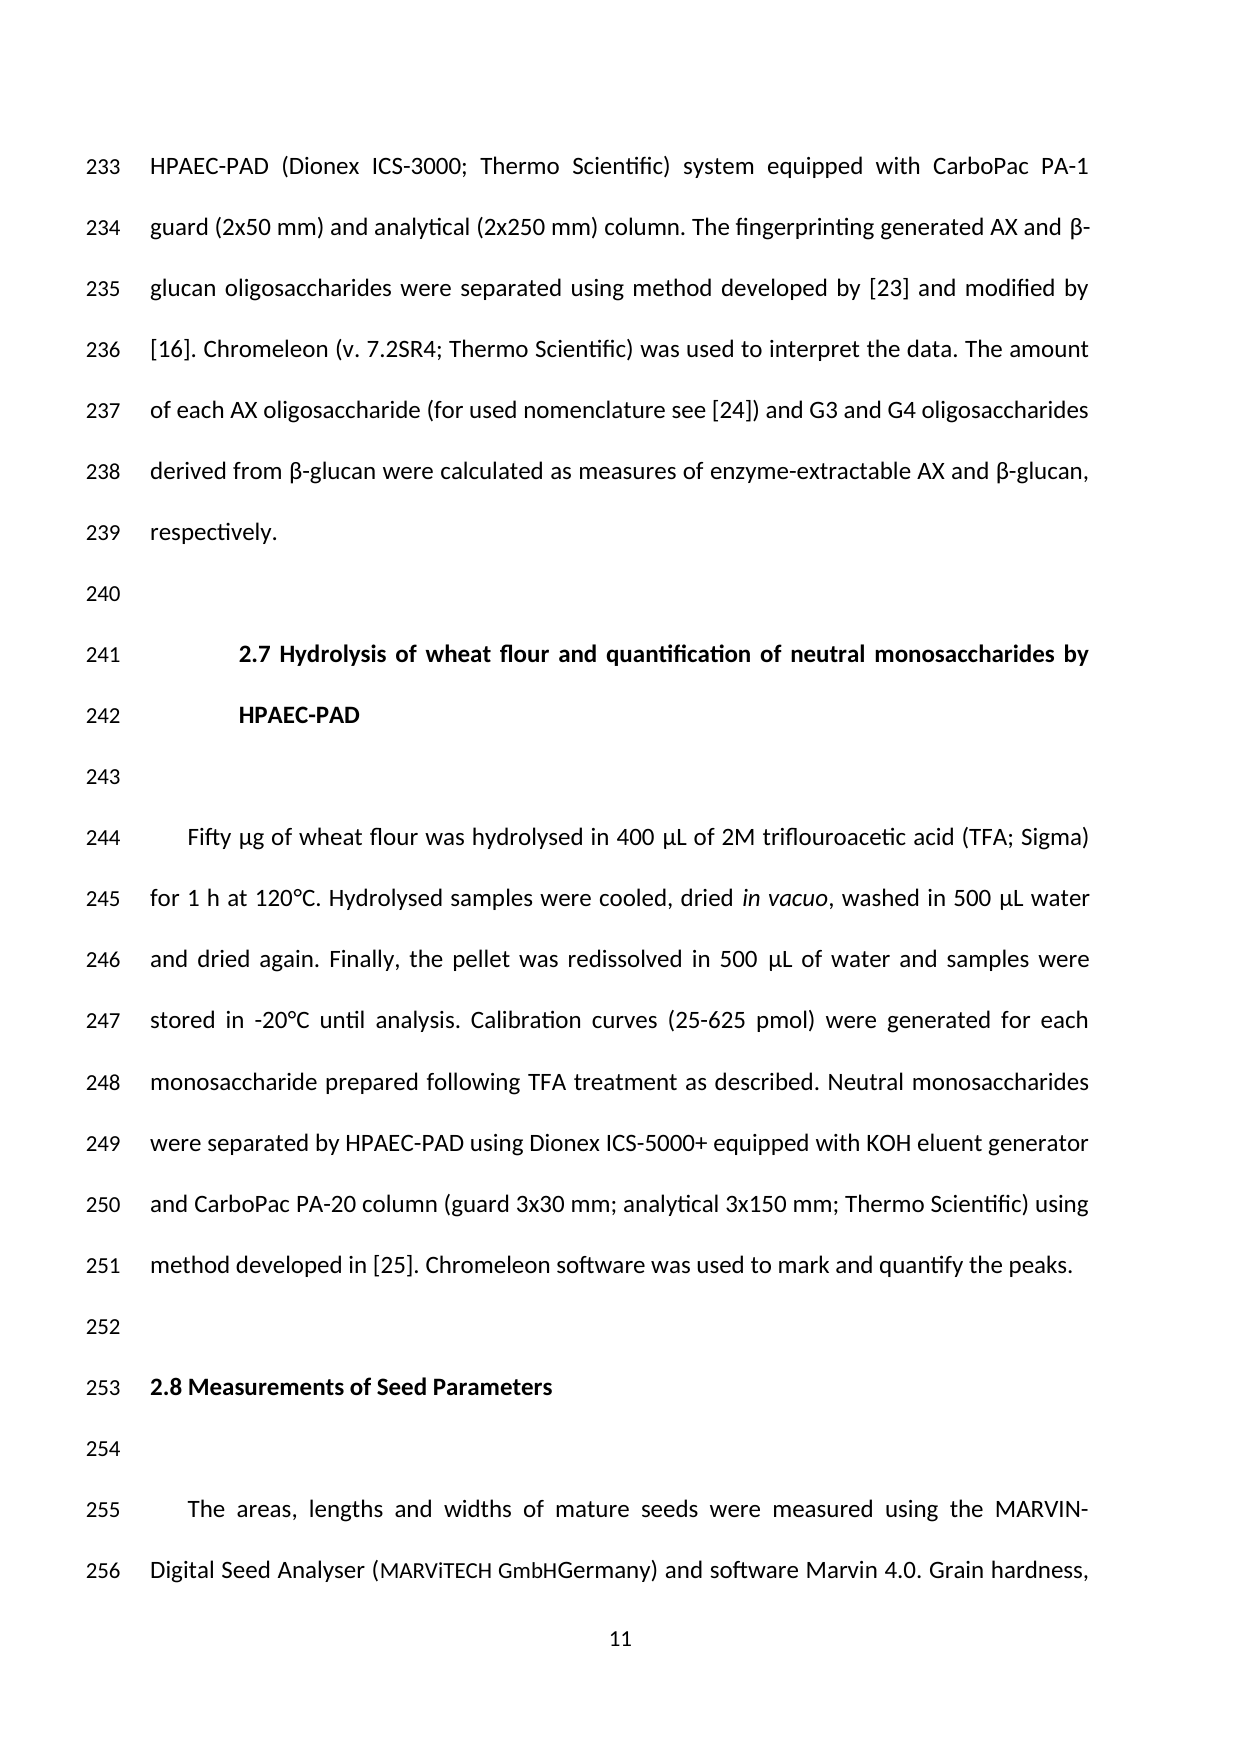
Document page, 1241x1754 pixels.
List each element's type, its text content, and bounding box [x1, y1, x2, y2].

text 2.8 Measurements of Seed Parameters [150, 1371, 1090, 1401]
text 2.7 Hydrolysis of wheat flour and quantification of neutral monosaccharides by HPAEC-PAD [238, 638, 1090, 730]
text Fifty µg of wheat flour was hydrolysed in 400 µL of 2M triflouroacetic acid (TFA; Sigma) for 1 h at 120°C. Hydrolysed samples were cooled, dried in vacuo, washed in 500 µL water and dried again. Finally, the pellet was redissolved in 500 µL of water and samples were stored in -20°C until analysis. Calibration curves (25-625 pmol) were generated for each monosaccharide prepared following TFA treatment as described. Neutral monosaccharides were separated by HPAEC-PAD using Dionex ICS-5000+ equipped with KOH eluent generator and CarboPac PA-20 column (guard 3x30 mm; analytical 3x150 mm; Thermo Scientific) using method developed in [25]. Chromeleon software was used to mark and quantify the peaks. [150, 821, 1090, 1279]
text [150, 150, 1090, 547]
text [150, 1493, 1090, 1584]
